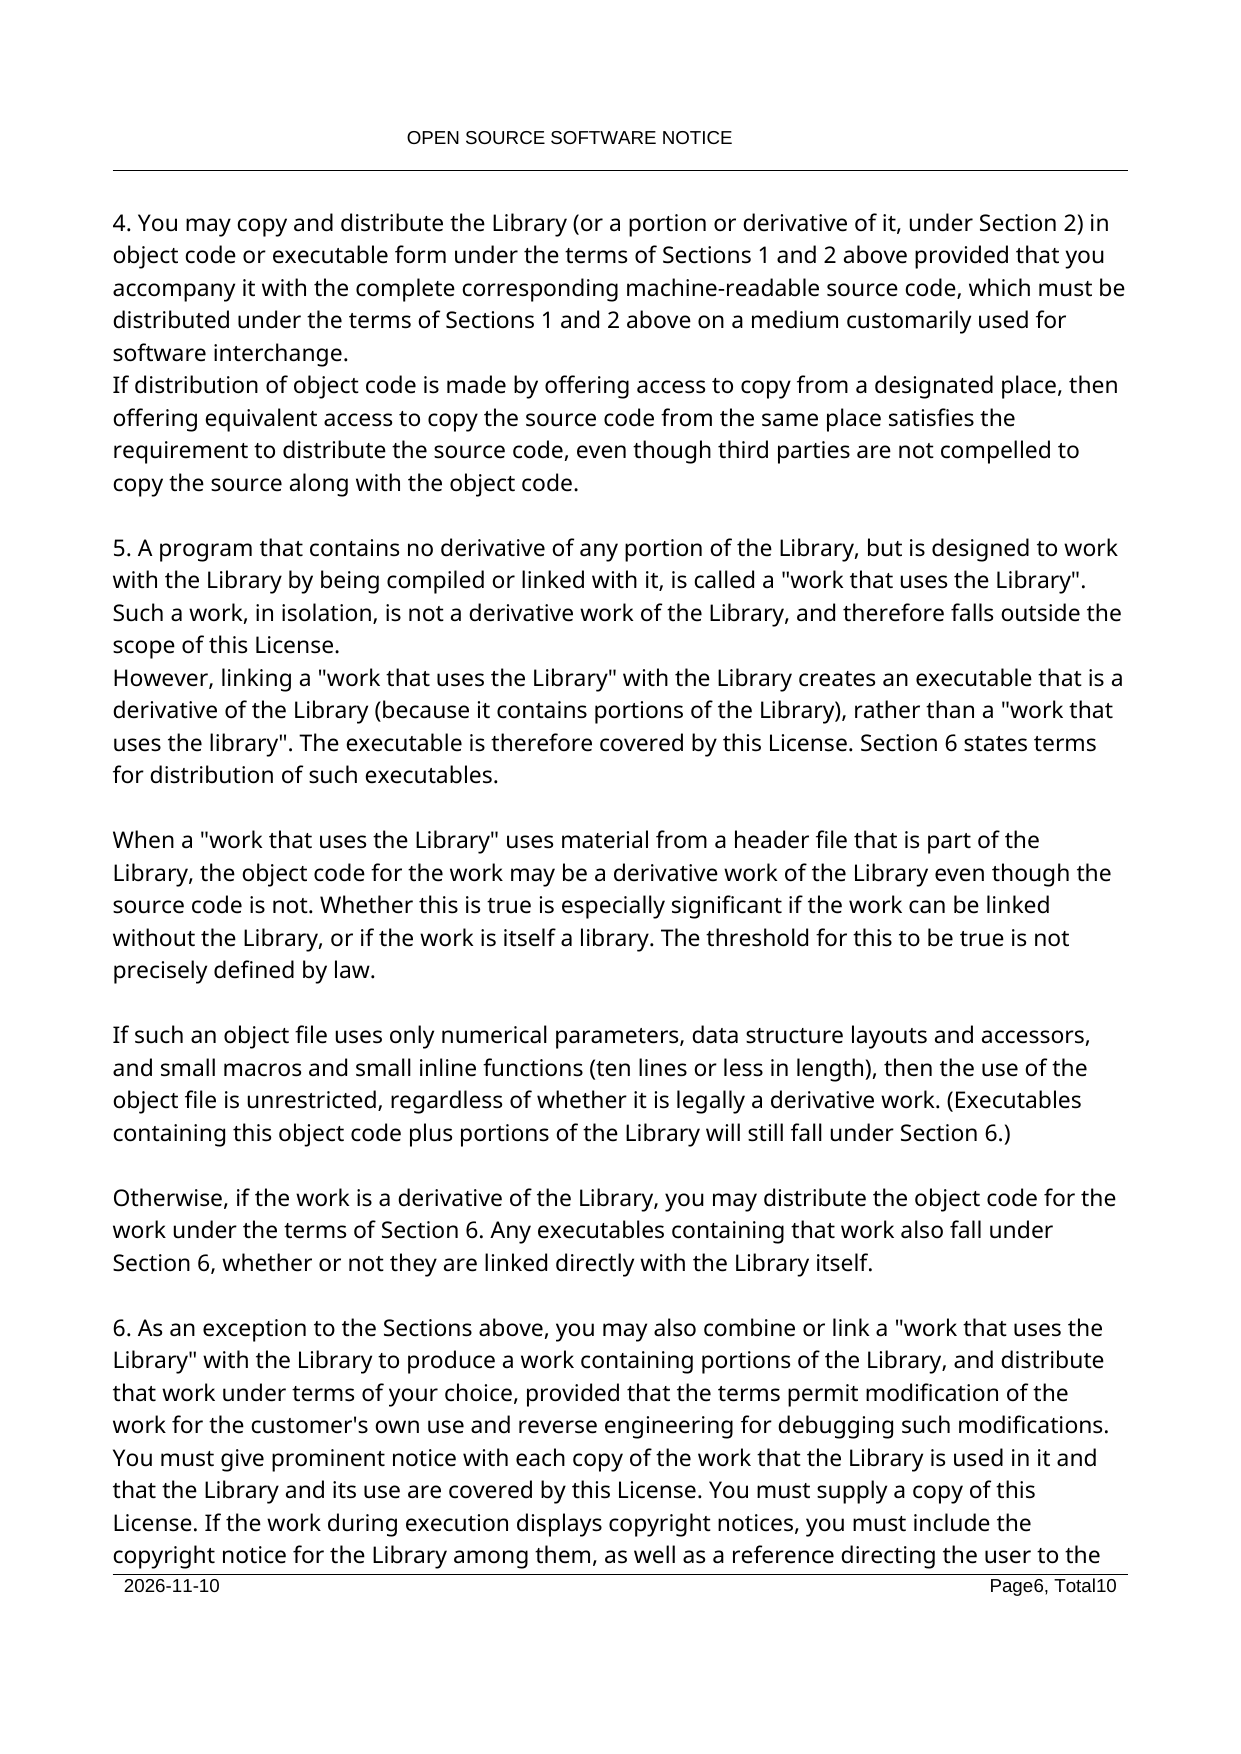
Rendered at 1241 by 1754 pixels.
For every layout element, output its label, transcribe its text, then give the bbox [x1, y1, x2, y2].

text Otherwise, if the work is a derivative of the Library, you may distribute the object code for the work under the terms of Section 6. Any executables containing that work also fall under Section 6, whether or not they are linked directly with the Library itself. [112, 1181, 1128, 1279]
text 5. A program that contains no derivative of any portion of the Library, but is designed to work with the Library by being compiled or linked with it, is called a "work that uses the Library". Such a work, in isolation, is not a derivative work of the Library, and therefore falls outside the scope of this License. [112, 531, 1128, 661]
text When a "work that uses the Library" uses material from a header file that is part of the Library, the object code for the work may be a derivative work of the Library even though the source code is not. Whether this is true is especially significant if the work can be linked without the Library, or if the work is itself a library. The threshold for this to be true is not precisely defined by law. [112, 824, 1128, 986]
text However, linking a "work that uses the Library" with the Library creates an executable that is a derivative of the Library (because it contains portions of the Library), rather than a "work that uses the library". The executable is therefore covered by this License. Section 6 states terms for distribution of such executables. [112, 661, 1128, 791]
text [112, 1441, 1128, 1571]
text If such an object file uses only numerical parameters, data structure layouts and accessors, and small macros and small inline functions (ten lines or less in length), then the use of the object file is unrestricted, regardless of whether it is legally a derivative work. (Executables containing this object code plus portions of the Library will still fall under Section 6.) [112, 1019, 1128, 1149]
text If distribution of object code is made by offering access to copy from a designated place, then offering equivalent access to copy the source code from the same place satisfies the requirement to distribute the source code, even though third parties are not compelled to copy the source along with the object code. [112, 369, 1128, 499]
text 4. You may copy and distribute the Library (or a portion or derivative of it, under Section 2) in object code or executable form under the terms of Sections 1 and 2 above provided that you accompany it with the complete corresponding machine-readable source code, which must be distributed under the terms of Sections 1 and 2 above on a medium customarily used for software interchange. [112, 206, 1128, 369]
text 6. As an exception to the Sections above, you may also combine or link a "work that uses the Library" with the Library to produce a work containing portions of the Library, and distribute that work under terms of your choice, provided that the terms permit modification of the work for the customer's own use and reverse engineering for debugging such modifications. [112, 1311, 1128, 1441]
